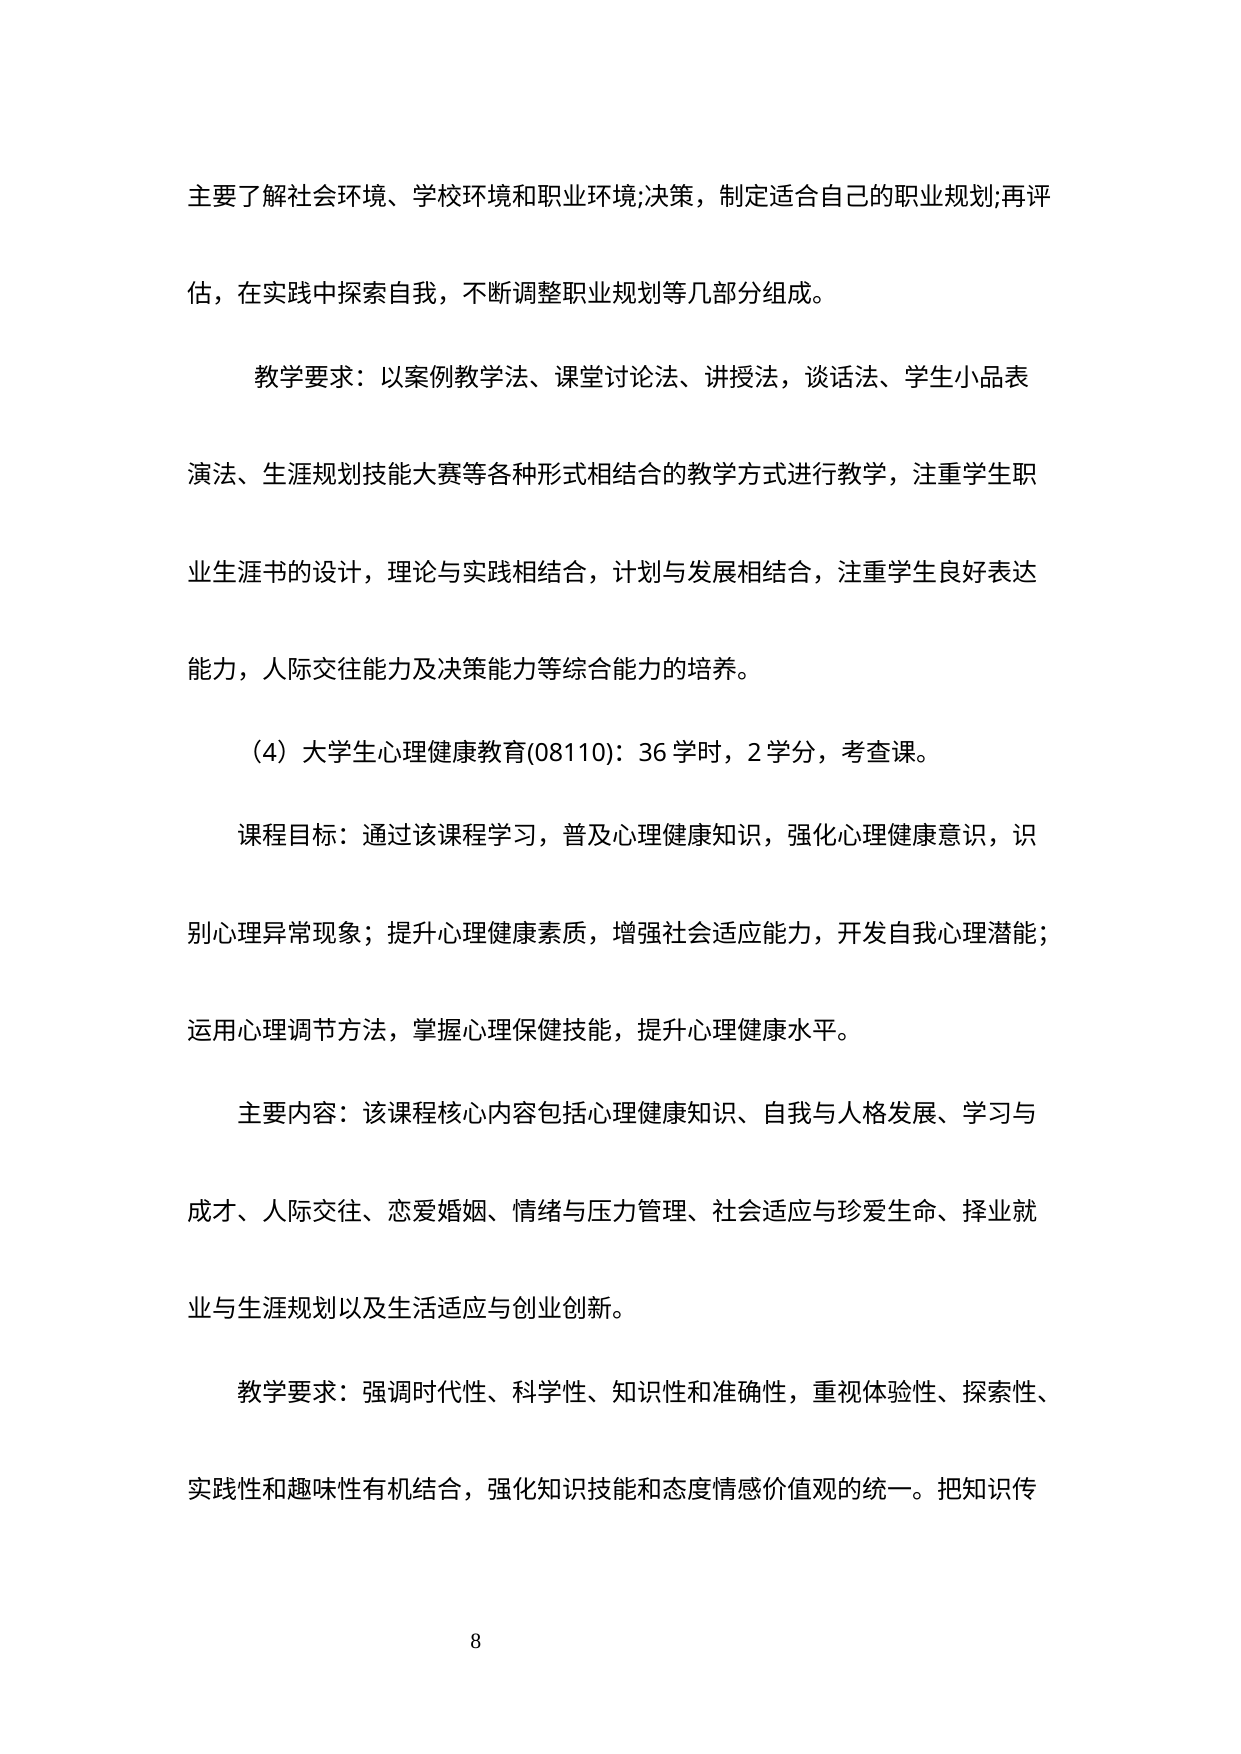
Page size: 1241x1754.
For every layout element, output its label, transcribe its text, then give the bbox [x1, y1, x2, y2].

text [187, 1358, 1053, 1520]
text 课程目标：通过该课程学习，普及心理健康知识，强化心理健康意识，识别心理异常现象；提升心理健康素质，增强社会适应能力，开发自我心理潜能；运用心理调节方法，掌握心理保健技能，提升心理健康水平。 [187, 801, 1053, 1061]
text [187, 162, 1053, 324]
text （4）大学生心理健康教育(08110)：36学时，2学分，考查课。 [187, 718, 1053, 783]
text 主要内容：该课程核心内容包括心理健康知识、自我与人格发展、学习与成才、人际交往、恋爱婚姻、情绪与压力管理、社会适应与珍爱生命、择业就业与生涯规划以及生活适应与创业创新。 [187, 1079, 1053, 1339]
text 教学要求：以案例教学法、课堂讨论法、讲授法，谈话法、学生小品表演法、生涯规划技能大赛等各种形式相结合的教学方式进行教学，注重学生职业生涯书的设计，理论与实践相结合，计划与发展相结合，注重学生良好表达能力，人际交往能力及决策能力等综合能力的培养。 [187, 343, 1053, 700]
